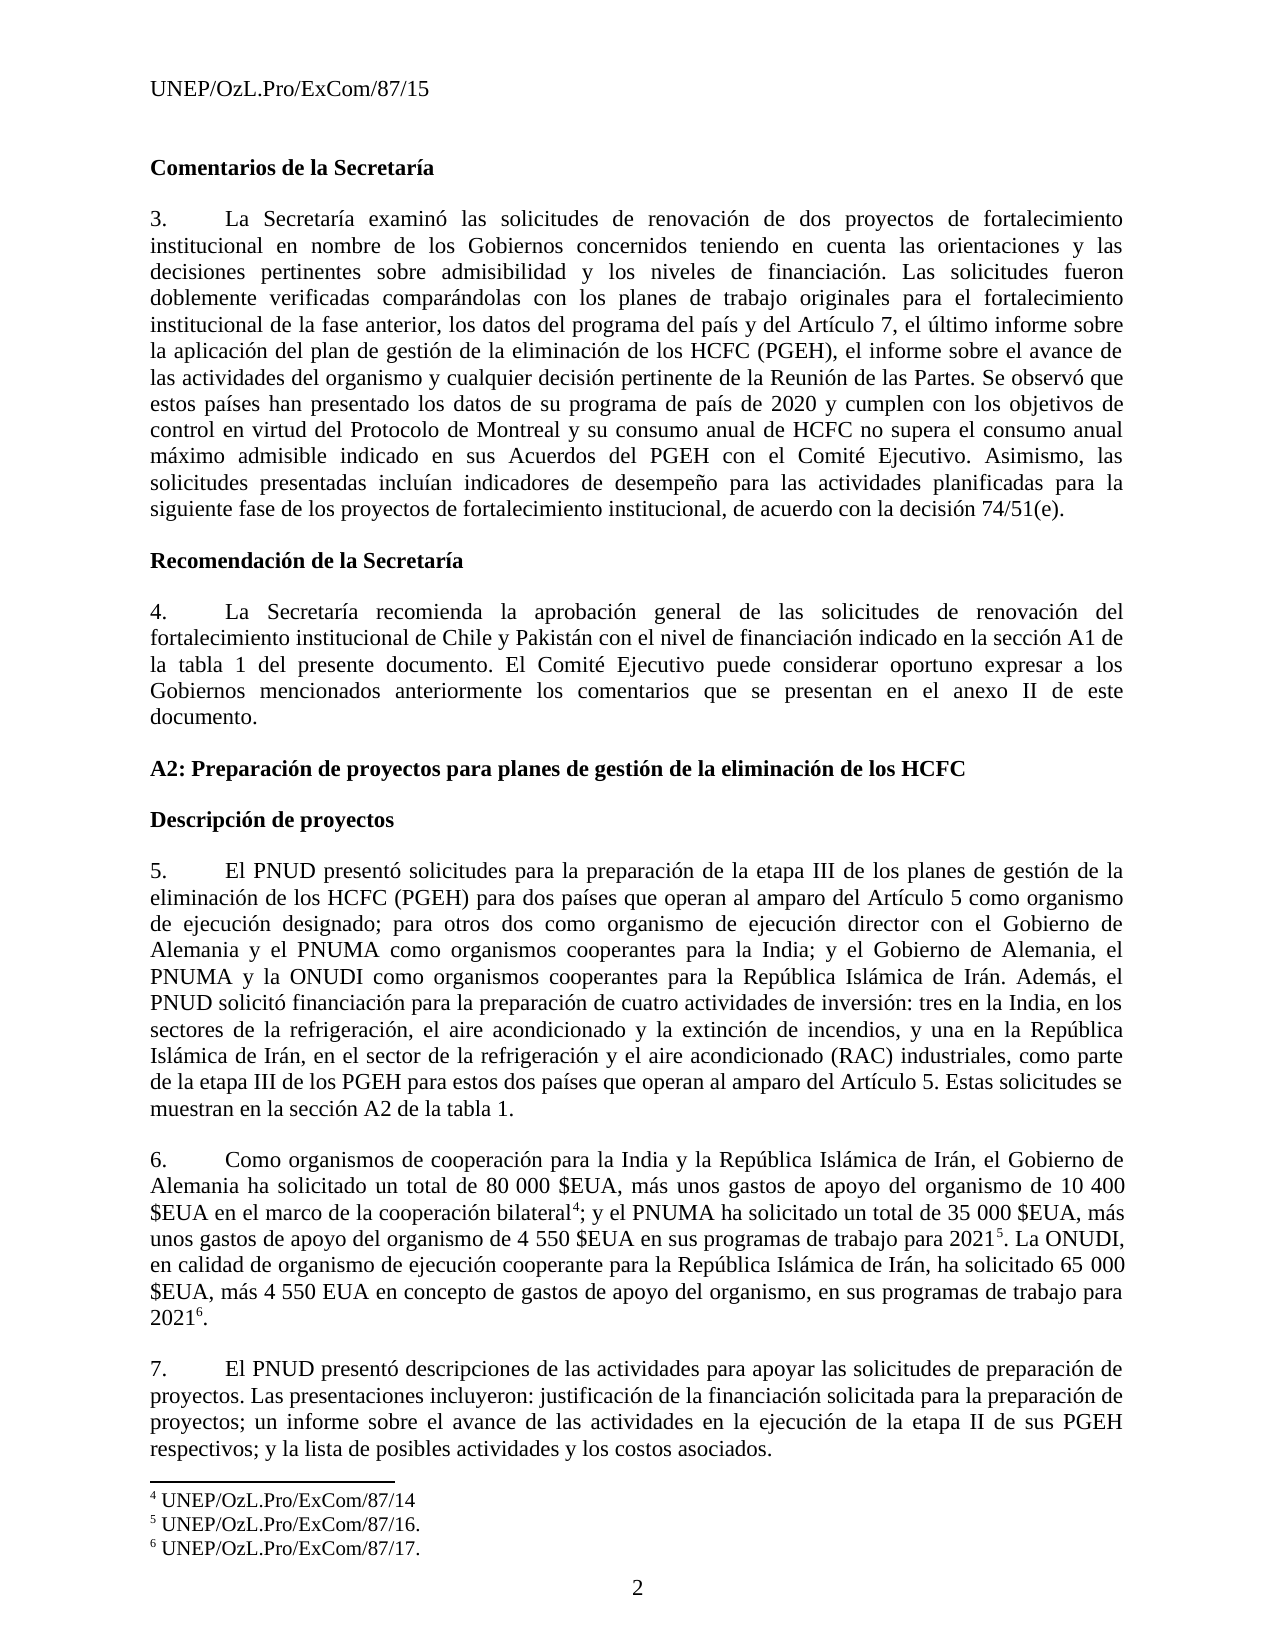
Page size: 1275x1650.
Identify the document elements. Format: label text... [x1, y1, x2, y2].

text A2: Preparación de proyectos para planes de gestión de la eliminación de los HCFC [150, 755, 1125, 781]
subtitle El PNUD presentó descripciones de las actividades para apoyar las solicitudes de preparación de proyectos. Las presentaciones incluyeron: justificación de la financiación solicitada para la preparación de proyectos; un informe sobre el avance de las actividades en la ejecución de la etapa II de sus PGEH respectivos; y la lista de posibles actividades y los costos asociados. [150, 1356, 1125, 1461]
subtitle La Secretaría examinó las solicitudes de renovación de dos proyectos de fortalecimiento institucional en nombre de los Gobiernos concernidos teniendo en cuenta las orientaciones y las decisiones pertinentes sobre admisibilidad y los niveles de financiación. Las solicitudes fueron doblemente verificadas comparándolas con los planes de trabajo originales para el fortalecimiento institucional de la fase anterior, los datos del programa del país y del Artículo 7, el último informe sobre la aplicación del plan de gestión de la eliminación de los HCFC (PGEH), el informe sobre el avance de las actividades del organismo y cualquier decisión pertinente de la Reunión de las Partes. Se observó que estos países han presentado los datos de su programa de país de 2020 y cumplen con los objetivos de control en virtud del Protocolo de Montreal y su consumo anual de HCFC no supera el consumo anual máximo admisible indicado en sus Acuerdos del PGEH con el Comité Ejecutivo. Asimismo, las solicitudes presentadas incluían indicadores de desempeño para las actividades planificadas para la siguiente fase de los proyectos de fortalecimiento institucional, de acuerdo con la decisión 74/51(e). [150, 205, 1125, 522]
subtitle El PNUD presentó solicitudes para la preparación de la etapa III de los planes de gestión de la eliminación de los HCFC (PGEH) para dos países que operan al amparo del Artículo 5 como organismo de ejecución designado; para otros dos como organismo de ejecución director con el Gobierno de Alemania y el PNUMA como organismos cooperantes para la India; y el Gobierno de Alemania, el PNUMA y la ONUDI como organismos cooperantes para la República Islámica de Irán. Además, el PNUD solicitó financiación para la preparación de cuatro actividades de inversión: tres en la India, en los sectores de la refrigeración, el aire acondicionado y la extinción de incendios, y una en la República Islámica de Irán, en el sector de la refrigeración y el aire acondicionado (RAC) industriales, como parte de la etapa III de los PGEH para estos dos países que operan al amparo del Artículo 5. Estas solicitudes se muestran en la sección A2 de la tabla 1. [150, 857, 1125, 1121]
text Comentarios de la Secretaría [150, 154, 1125, 180]
text Recomendación de la Secretaría [150, 547, 1125, 573]
text Descripción de proyectos [150, 806, 1125, 832]
subtitle Como organismos de cooperación para la India y la República Islámica de Irán, el Gobierno de Alemania ha solicitado un total de 80 000 $EUA, más unos gastos de apoyo del organismo de 10 400 $EUA en el marco de la cooperación bilateral; y el PNUMA ha solicitado un total de 35 000 $EUA, más unos gastos de apoyo del organismo de 4 550 $EUA en sus programas de trabajo para 2021. La ONUDI, en calidad de organismo de ejecución cooperante para la República Islámica de Irán, ha solicitado 65 000 $EUA, más 4 550 EUA en concepto de gastos de apoyo del organismo, en sus programas de trabajo para 2021. [150, 1146, 1125, 1331]
subtitle La Secretaría recomienda la aprobación general de las solicitudes de renovación del fortalecimiento institucional de Chile y Pakistán con el nivel de financiación indicado en la sección A1 de la tabla 1 del presente documento. El Comité Ejecutivo puede considerar oportuno expresar a los Gobiernos mencionados anteriormente los comentarios que se presentan en el anexo II de este documento. [150, 598, 1125, 730]
